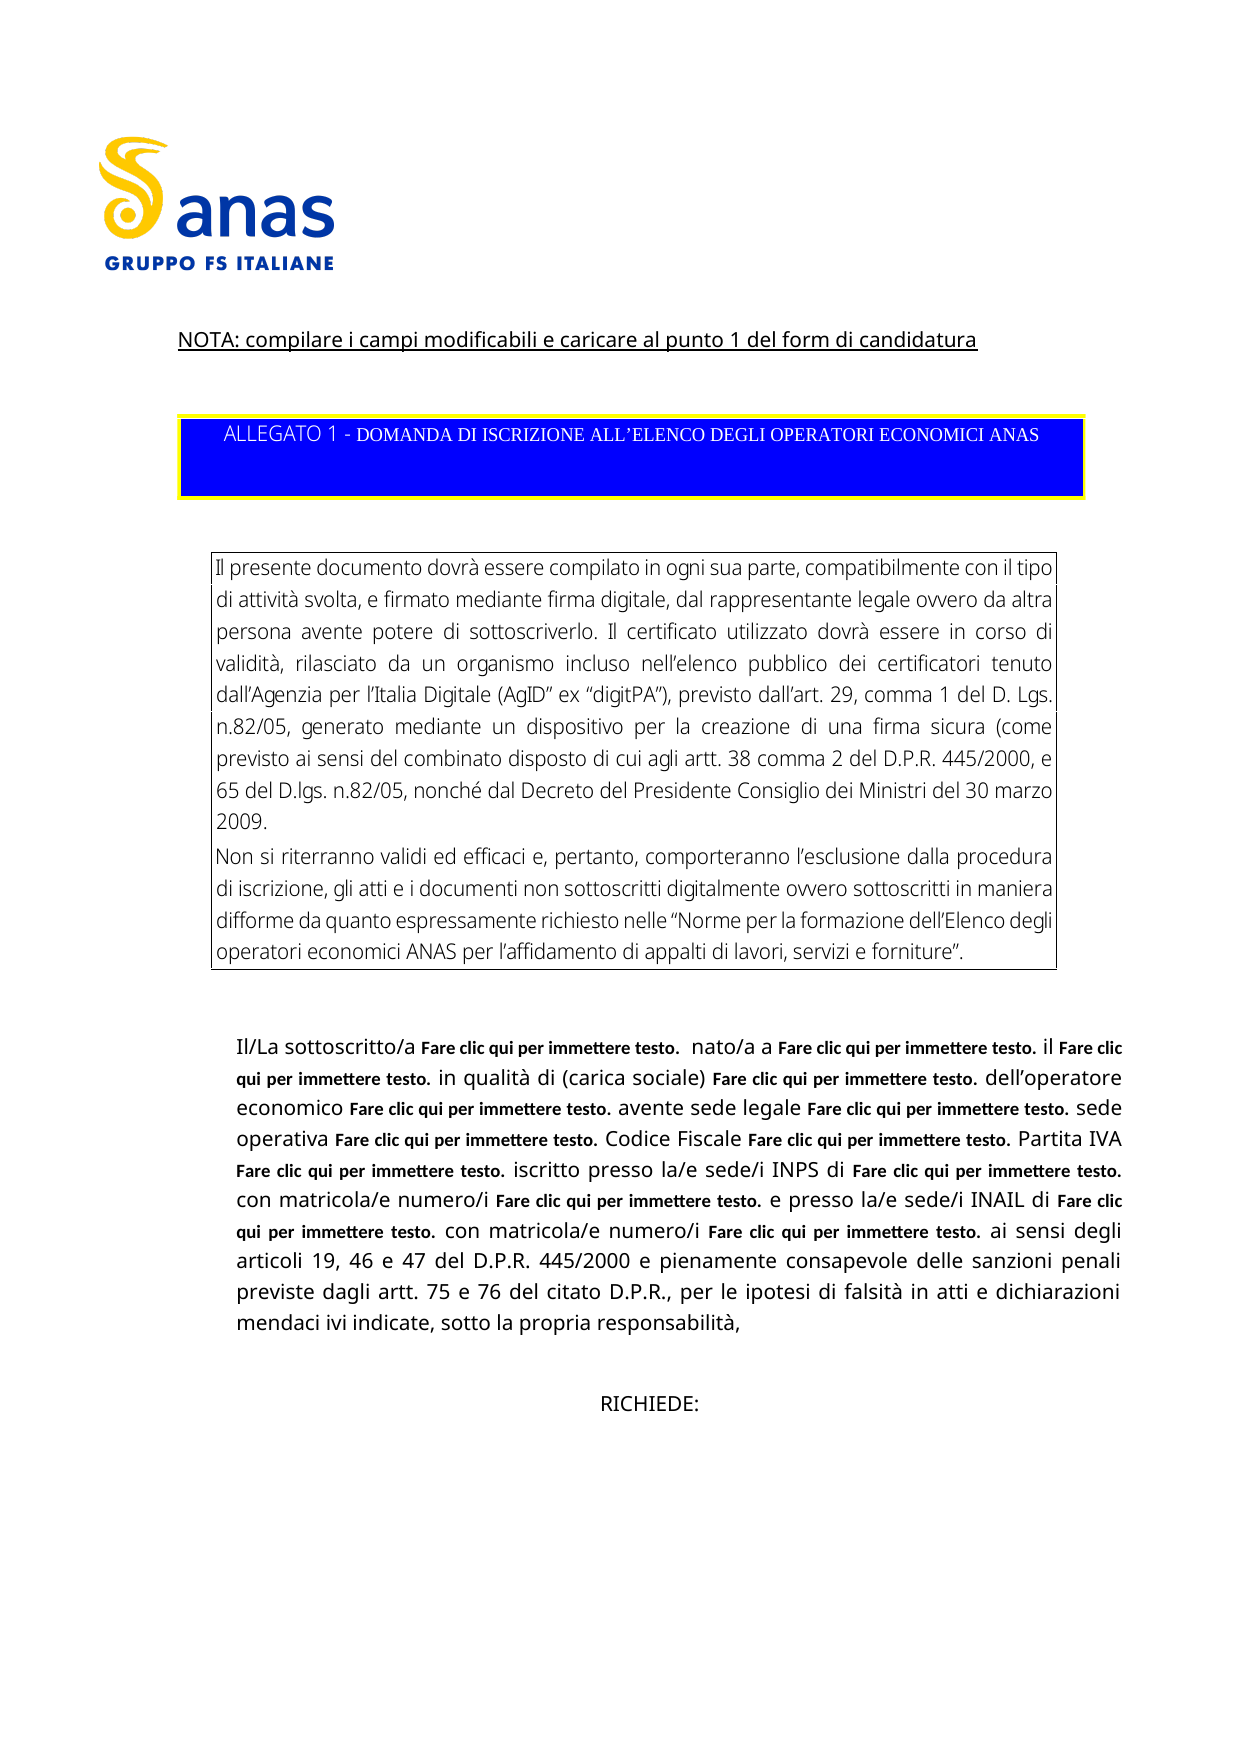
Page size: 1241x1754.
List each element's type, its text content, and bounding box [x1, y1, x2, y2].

text NOTA: compilare i campi modificabili e caricare al punto 1 del form di candidatura [177, 325, 1122, 353]
text Il/La sottoscritto/a nato/a a il in qualità di (carica sociale) dell’operatore economico avente sede legale sede operativa Codice Fiscale Partita IVA iscritto presso la/e sede/i INPS di con matricola/e numero/i e presso la/e sede/i INAIL di con matricola/e numero/i ai sensi degli articoli 19, 46 e 47 del D.P.R. 445/2000 e pienamente consapevole delle sanzioni penali previste dagli artt. 75 e 76 del citato D.P.R., per le ipotesi di falsità in atti e dichiarazioni mendaci ivi indicate, sotto la propria responsabilità, [236, 1032, 1122, 1336]
picture [1, 1, 925, 308]
text RICHIEDE: [177, 1389, 1122, 1417]
